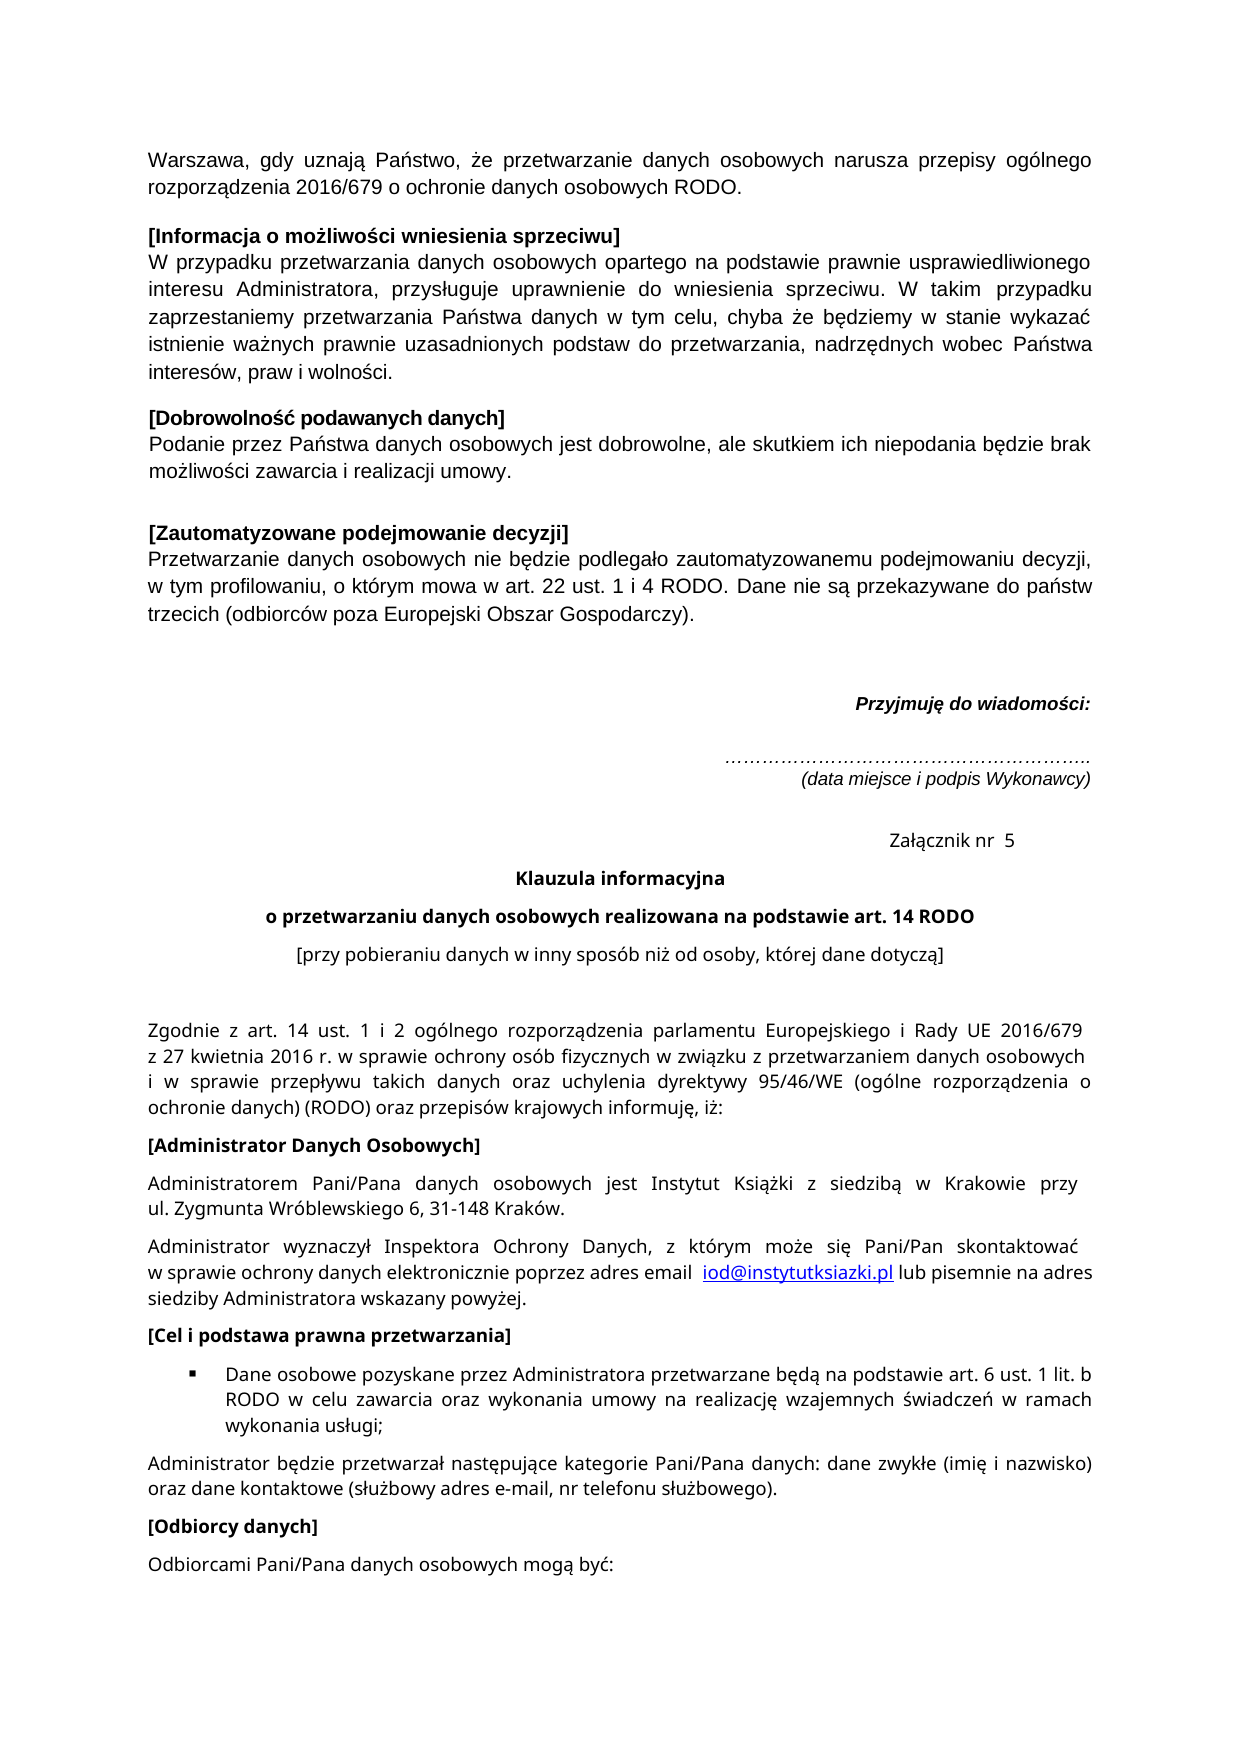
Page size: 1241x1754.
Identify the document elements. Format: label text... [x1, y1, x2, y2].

text [Zautomatyzowane podejmowanie decyzji] [149, 516, 1093, 546]
text Administrator wyznaczył Inspektora Ochrony Danych, z którym może się Pani/Pan skontaktować w sprawie ochrony danych elektronicznie poprzez adres email iod@instytutksiazki.pl lub pisemnie na adres siedziby Administratora wskazany powyżej. [148, 1234, 1093, 1310]
text Odbiorcami Pani/Pana danych osobowych mogą być: [148, 1551, 1093, 1577]
text [Odbiorcy danych] [148, 1513, 1093, 1539]
text W przypadku przetwarzania danych osobowych opartego na podstawie prawnie usprawiedliwionego interesu Administratora, przysługuje uprawnienie do wniesienia sprzeciwu. W takim przypadku zaprzestaniemy przetwarzania Państwa danych w tym celu, chyba że będziemy w stanie wykazać istnienie ważnych prawnie uzasadnionych podstaw do przetwarzania, nadrzędnych wobec Państwa interesów, praw i wolności. [148, 249, 1092, 383]
text [Administrator Danych Osobowych] [148, 1132, 1093, 1158]
text (data miejsce i podpis Wykonawcy) [148, 768, 1093, 789]
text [148, 148, 1093, 199]
text [Cel i podstawa prawna przetwarzania] [148, 1323, 1093, 1348]
text Podanie przez Państwa danych osobowych jest dobrowolne, ale skutkiem ich niepodania będzie brak możliwości zawarcia i realizacji umowy. [149, 431, 1093, 483]
text ………………………………………………….. [148, 746, 1093, 768]
text o przetwarzaniu danych osobowych realizowana na podstawie art. 14 RODO [148, 903, 1093, 929]
text Przetwarzanie danych osobowych nie będzie podlegało zautomatyzowanemu podejmowaniu decyzji, w tym profilowaniu, o którym mowa w art. 22 ust. 1 i 4 RODO. Dane nie są przekazywane do państw trzecich (odbiorców poza Europejski Obszar Gospodarczy). [148, 546, 1093, 625]
text Zgodnie z art. 14 ust. 1 i 2 ogólnego rozporządzenia parlamentu Europejskiego i Rady UE 2016/679 z 27 kwietnia 2016 r. w sprawie ochrony osób fizycznych w związku z przetwarzaniem danych osobowych i w sprawie przepływu takich danych oraz uchylenia dyrektywy 95/46/WE (ogólne rozporządzenia o ochronie danych) (RODO) oraz przepisów krajowych informuję, iż: [148, 1018, 1093, 1120]
text [Informacja o możliwości wniesienia sprzeciwu] [148, 219, 1093, 249]
text [przy pobieraniu danych w inny sposób niż od osoby, której dane dotyczą] [148, 942, 1093, 967]
text Administrator będzie przetwarzał następujące kategorie Pani/Pana danych: dane zwykłe (imię i nazwisko) oraz dane kontaktowe (służbowy adres e-mail, nr telefonu służbowego). [148, 1450, 1093, 1501]
list Dane osobowe pozyskane przez Administratora przetwarzane będą na podstawie art. 6 ust. 1 lit. b RODO w celu zawarcia oraz wykonania umowy na realizację wzajemnych świadczeń w ramach wykonania usługi; [188, 1361, 1093, 1437]
text Przyjmuję do wiadomości: [148, 686, 1093, 716]
text Administratorem Pani/Pana danych osobowych jest Instytut Książki z siedzibą w Krakowie przy ul. Zygmunta Wróblewskiego 6, 31-148 Kraków. [148, 1170, 1093, 1221]
text Klauzula informacyjna [148, 866, 1093, 891]
text Załącznik nr 5 [738, 827, 1093, 853]
text [Dobrowolność podawanych danych] [149, 401, 1093, 431]
